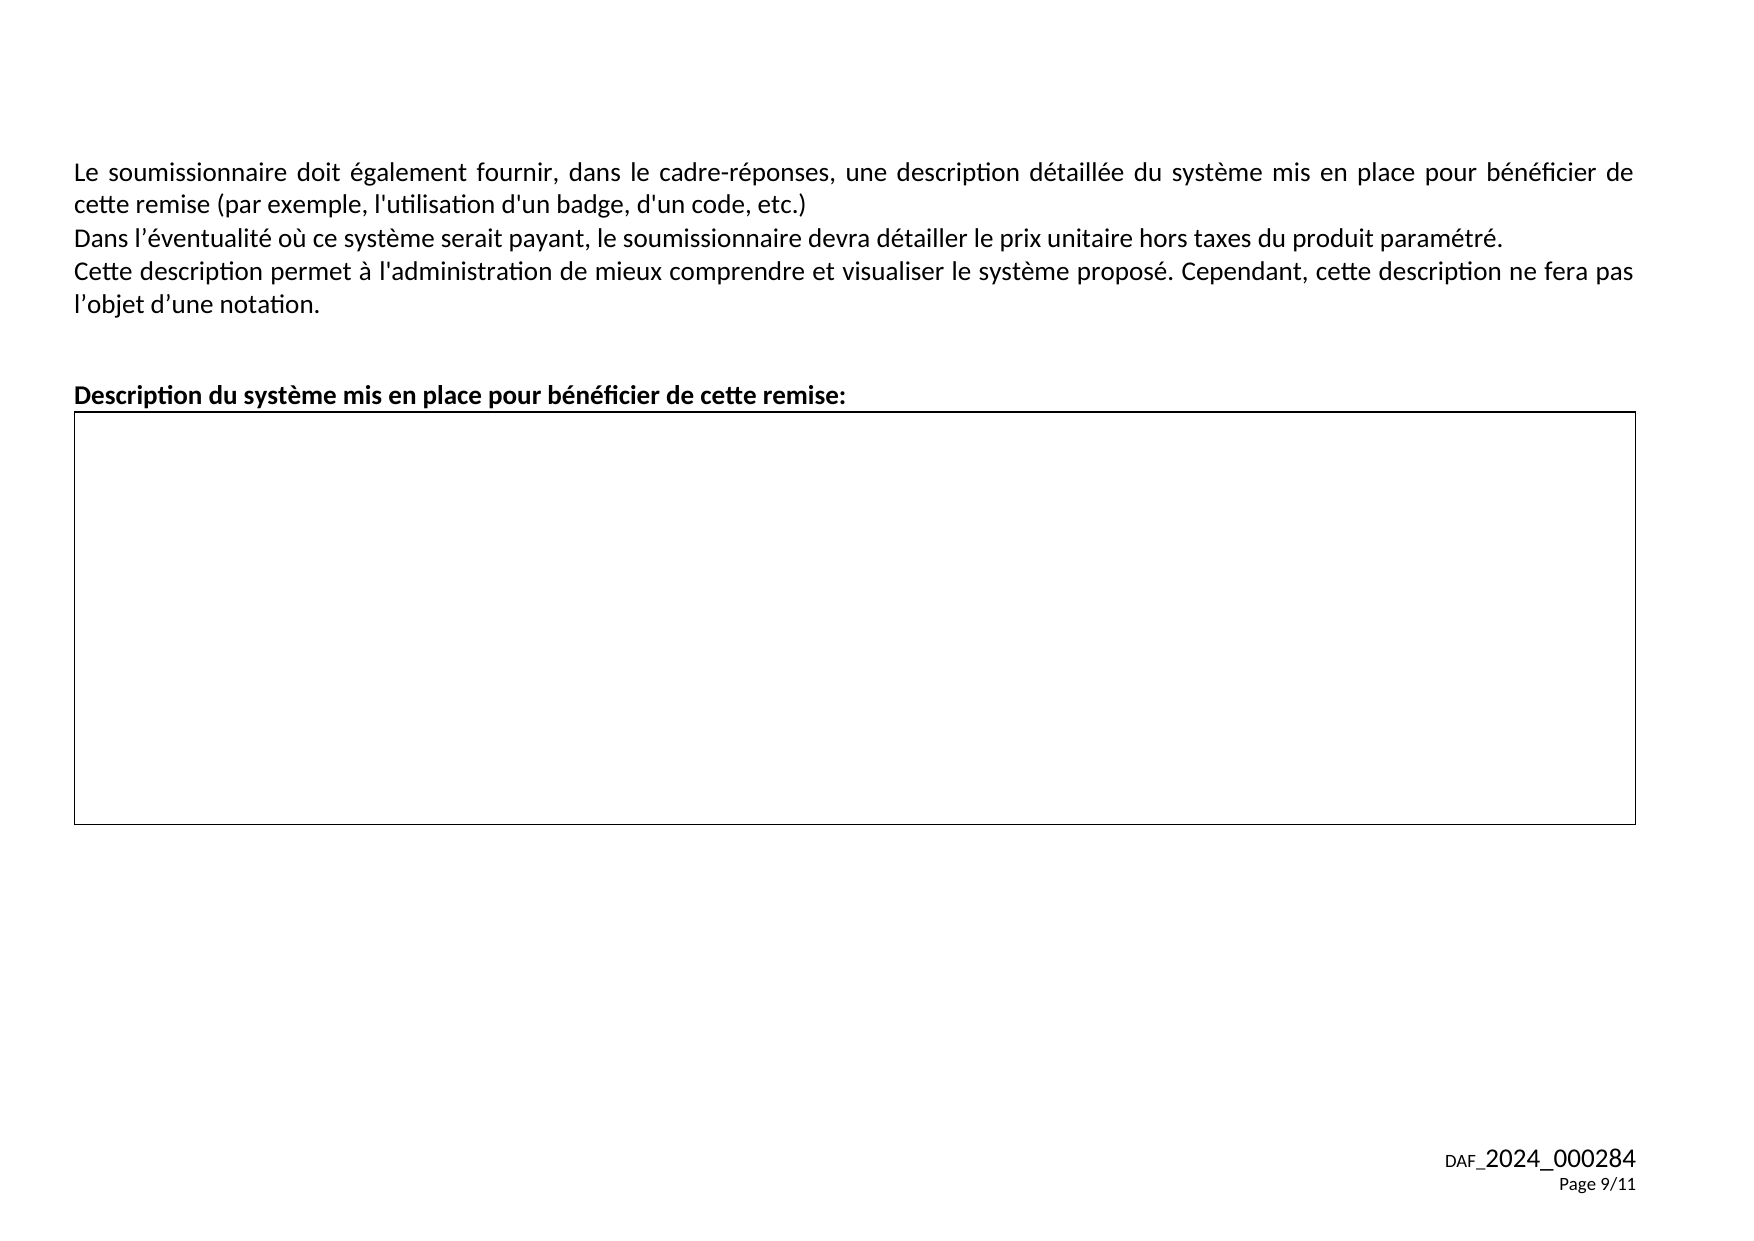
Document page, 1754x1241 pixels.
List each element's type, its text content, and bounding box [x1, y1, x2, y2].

text Dans l’éventualité où ce système serait payant, le soumissionnaire devra détailler le prix unitaire hors taxes du produit paramétré. [74, 221, 1636, 254]
table_header [75, 413, 1635, 824]
text Le soumissionnaire doit également fournir, dans le cadre-réponses, une description détaillée du système mis en place pour bénéficier de cette remise (par exemple, l'utilisation d'un badge, d'un code, etc.) [74, 155, 1636, 221]
text Cette description permet à l'administration de mieux comprendre et visualiser le système proposé. Cependant, cette description ne fera pas l’objet d’une notation. [74, 254, 1636, 320]
text Description du système mis en place pour bénéficier de cette remise: [74, 378, 1636, 411]
